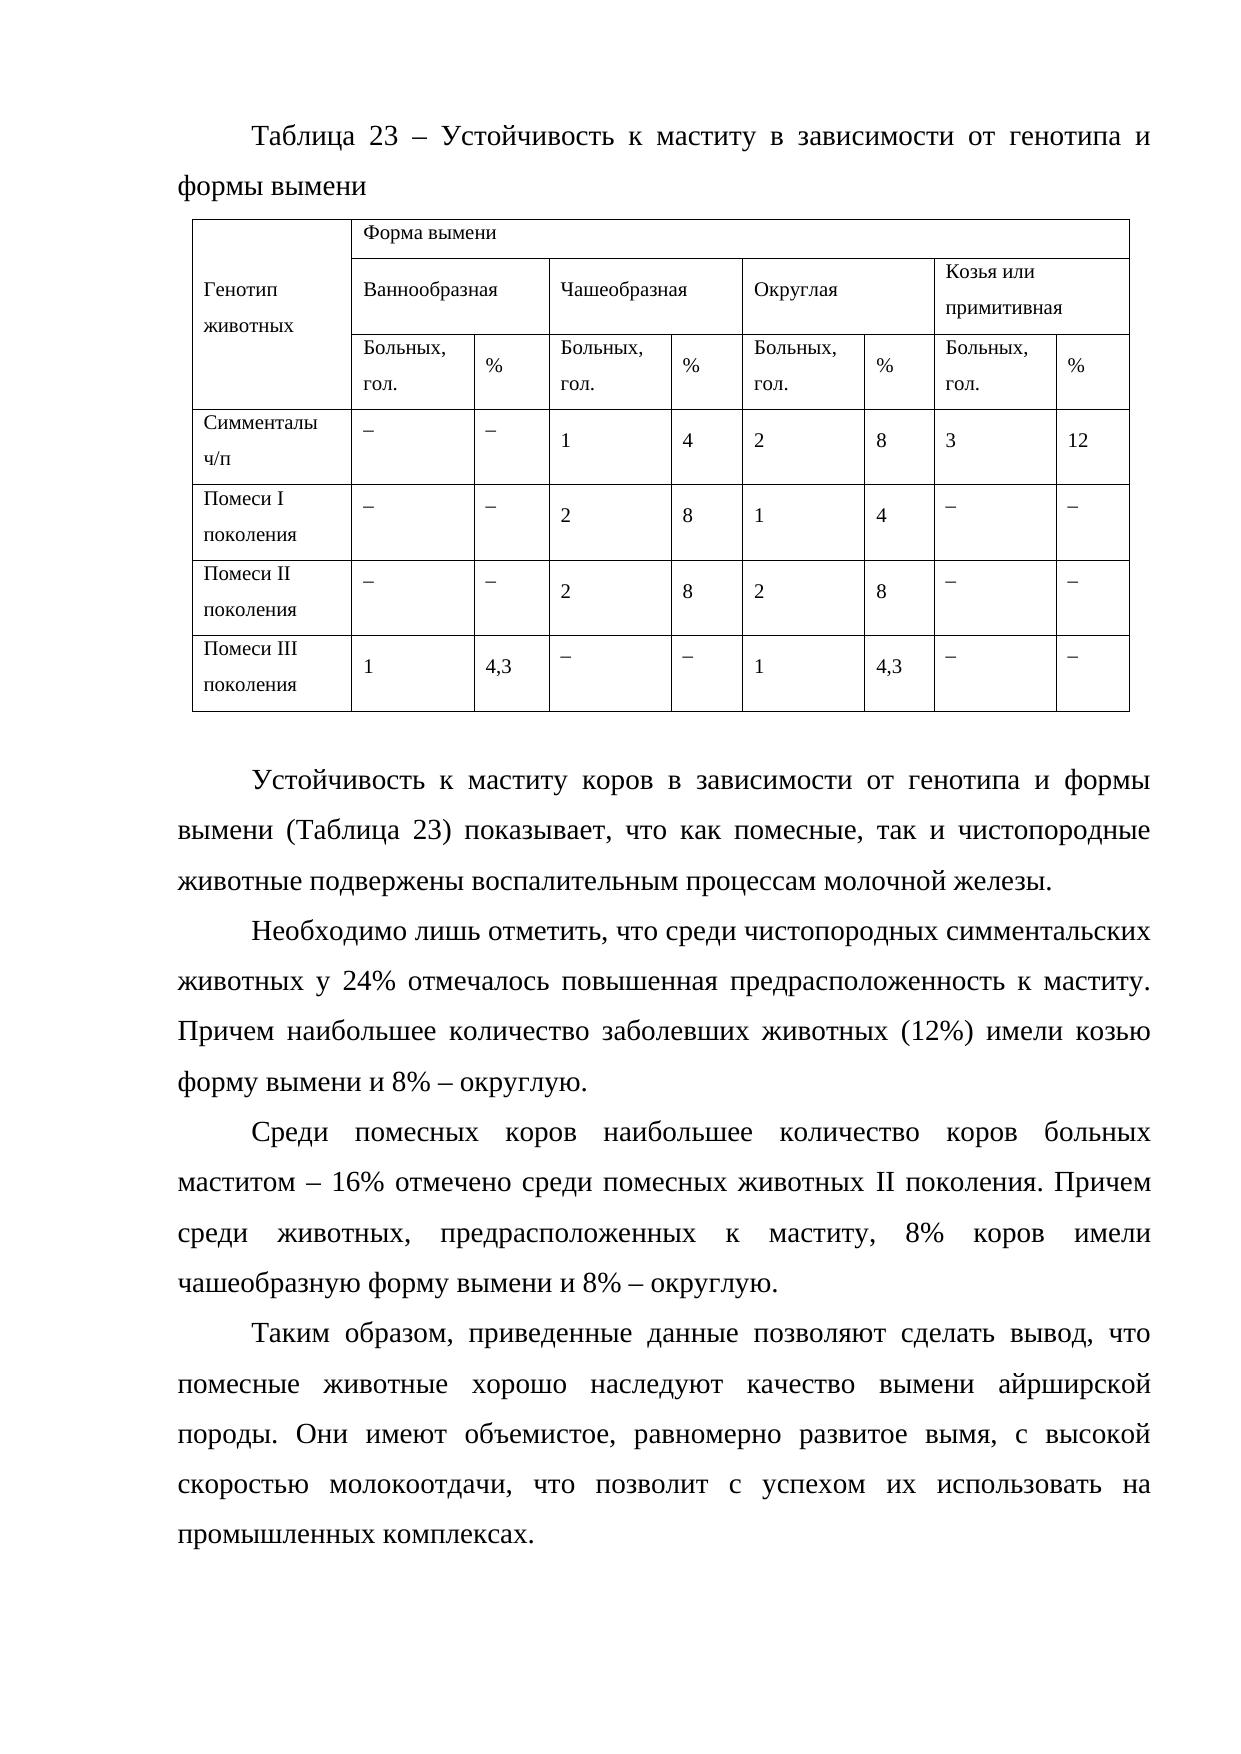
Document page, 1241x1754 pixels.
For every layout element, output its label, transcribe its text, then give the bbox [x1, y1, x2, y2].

table_cell 1 [550, 410, 671, 484]
table_cell % [672, 335, 742, 409]
table_cell 4,3 [475, 636, 549, 711]
text Среди помесных коров наибольшее количество коров больных маститом – 16% отмечено среди помесных животных II поколения. Причем среди животных, предрасположенных к маститу, 8% коров имели чашеобразную форму вымени и 8% – округлую. [177, 1114, 1152, 1299]
text Таблица 23 – Устойчивость к маститу в зависимости от генотипа и формы вымени [177, 118, 1152, 202]
table_cell _ [475, 410, 549, 484]
table_cell % [865, 335, 934, 409]
table_cell Ваннообразная [352, 259, 549, 333]
text Таким образом, приведенные данные позволяют сделать вывод, что помесные животные хорошо наследуют качество вымени айрширской породы. Они имеют объемистое, равномерно развитое вымя, с высокой скоростью молокоотдачи, что позволит с успехом их использовать на промышленных комплексах. [177, 1315, 1152, 1550]
table_cell _ [352, 485, 474, 560]
table_cell 2 [550, 485, 671, 560]
table_header Генотип животных [193, 220, 351, 409]
table_cell 8 [865, 561, 934, 635]
table_cell _ [550, 636, 671, 711]
table_cell _ [672, 636, 742, 711]
table_cell Чашеобразная [550, 259, 742, 333]
table_cell 2 [550, 561, 671, 635]
text Необходимо лишь отметить, что среди чистопородных симментальских животных у 24% отмечалось повышенная предрасположенность к маститу. Причем наибольшее количество заболевших животных (12%) имели козью форму вымени и 8% – округлую. [177, 913, 1152, 1097]
table_cell _ [475, 485, 549, 560]
table_cell % [475, 335, 549, 409]
table_cell % [1057, 335, 1129, 409]
table_cell 3 [935, 410, 1056, 484]
table_cell Помеси III поколения [193, 636, 351, 711]
table_cell 2 [743, 561, 864, 635]
table_cell _ [1057, 561, 1129, 635]
table_cell 1 [352, 636, 474, 711]
table_cell 4 [672, 410, 742, 484]
table_cell 8 [672, 485, 742, 560]
table_cell 4 [865, 485, 934, 560]
table_cell _ [352, 561, 474, 635]
table_cell _ [1057, 636, 1129, 711]
table_cell _ [352, 410, 474, 484]
table_cell _ [935, 561, 1056, 635]
table_cell Больных, гол. [743, 335, 864, 409]
table_cell 1 [743, 485, 864, 560]
table_cell Помеси II поколения [193, 561, 351, 635]
table_cell Больных, гол. [935, 335, 1056, 409]
table_cell 4,3 [865, 636, 934, 711]
table_cell _ [1057, 485, 1129, 560]
table_cell _ [935, 636, 1056, 711]
table_cell _ [935, 485, 1056, 560]
table_cell Помеси I поколения [193, 485, 351, 560]
table_header Форма вымени [352, 220, 1129, 258]
table_cell Симменталы ч/п [193, 410, 351, 484]
table_cell 2 [743, 410, 864, 484]
table_cell 12 [1057, 410, 1129, 484]
table_cell Больных, гол. [352, 335, 474, 409]
table_cell Округлая [743, 259, 934, 333]
table_cell Козья или примитивная [935, 259, 1129, 333]
table_cell Больных, гол. [550, 335, 671, 409]
table_cell 8 [672, 561, 742, 635]
table_cell _ [475, 561, 549, 635]
table_cell 8 [865, 410, 934, 484]
text Устойчивость к маститу коров в зависимости от генотипа и формы вымени (Таблица 23) показывает, что как помесные, так и чистопородные животные подвержены воспалительным процессам молочной железы. [177, 762, 1152, 896]
table_cell 1 [743, 636, 864, 711]
